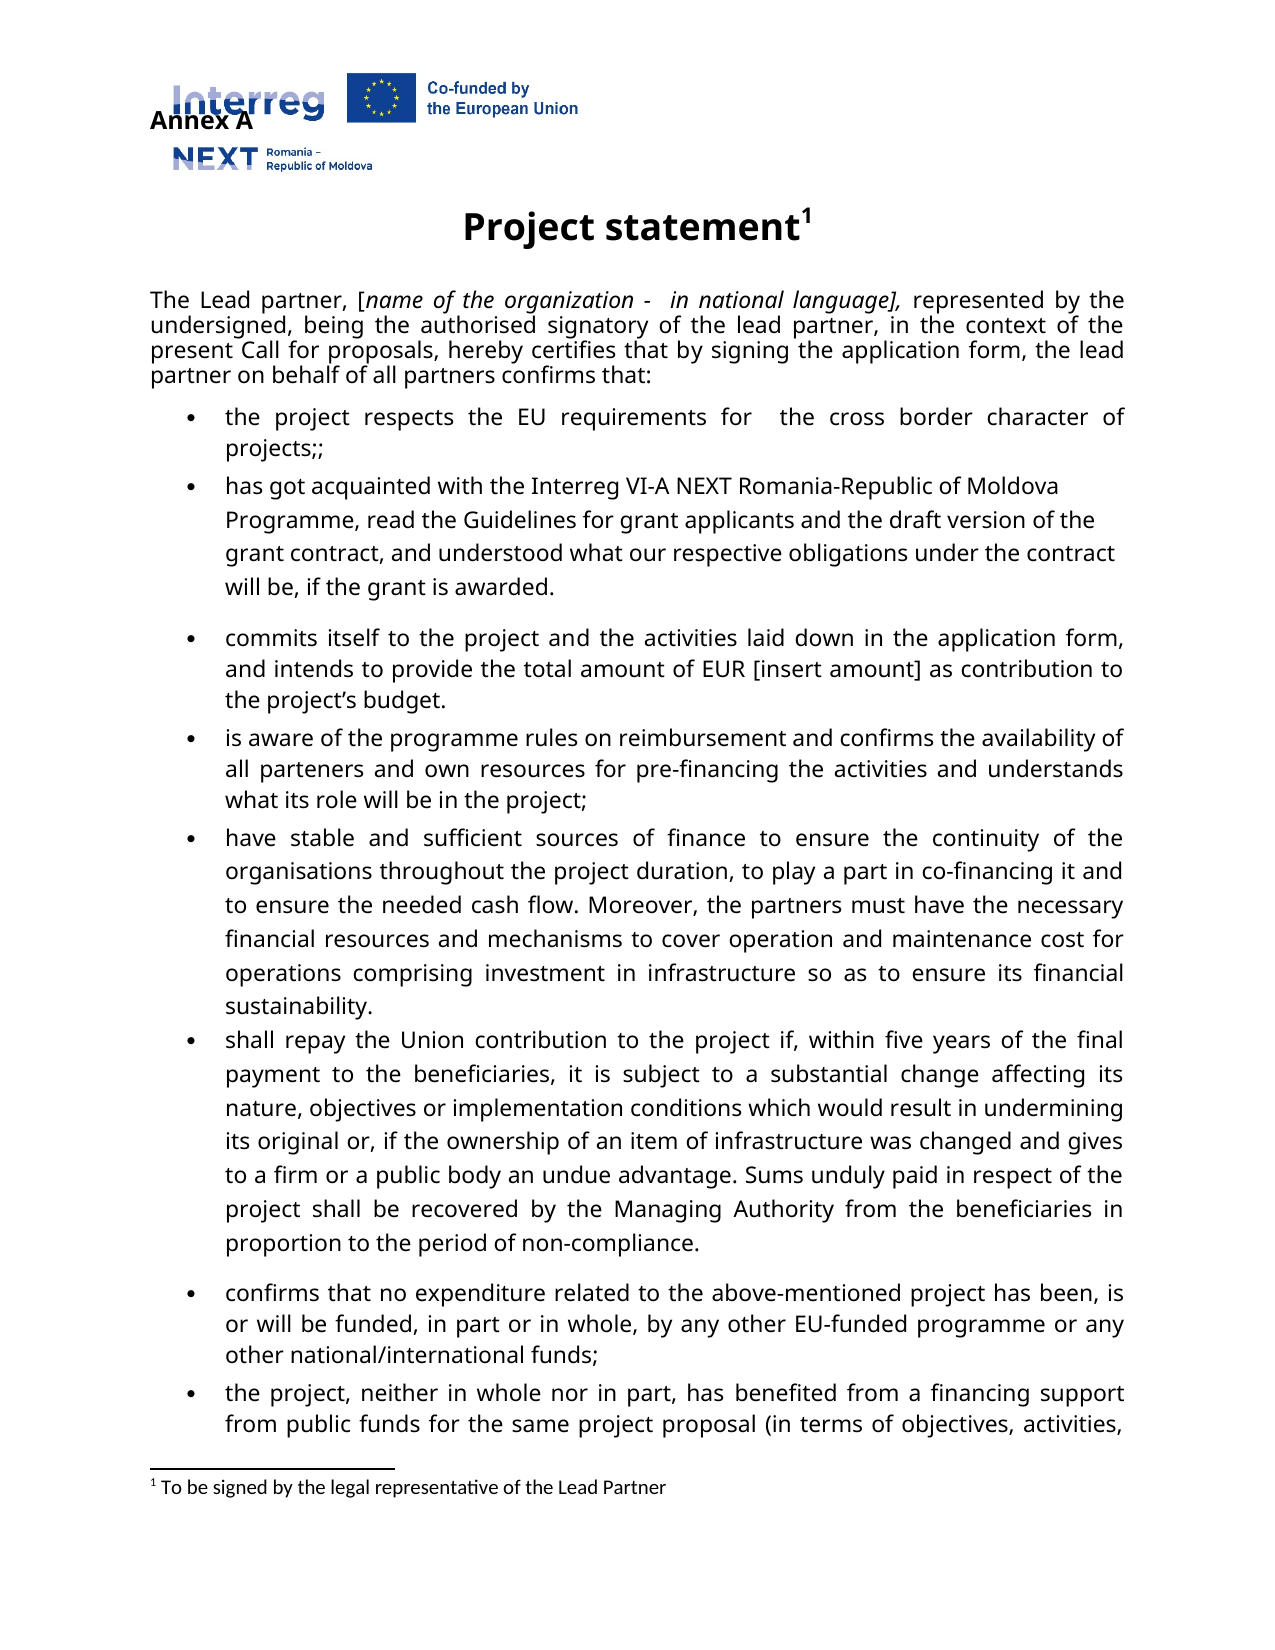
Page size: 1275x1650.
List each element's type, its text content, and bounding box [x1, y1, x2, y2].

list confirms that no expenditure related to the above-mentioned project has been, is or will be funded, in part or in whole, by any other EU-funded programme or any other national/international funds; [187, 1277, 1125, 1371]
text The Lead partner, [name of the organization - in national language], represented by the undersigned, being the authorised signatory of the lead partner, in the context of the present Call for proposals, hereby certifies that by signing the application form, the lead partner on behalf of all partners confirms that: [150, 288, 1125, 388]
picture [150, 48, 600, 156]
list has got acquainted with the Interreg VI-A NEXT Romania-Republic of Moldova Programme, read the Guidelines for grant applicants and the draft version of the grant contract, and understood what our respective obligations under the contract will be, if the grant is awarded. [187, 470, 1125, 602]
list is aware of the programme rules on reimbursement and confirms the availability of all parteners and own resources for pre-financing the activities and understands what its role will be in the project; [187, 721, 1125, 815]
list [187, 1377, 1125, 1439]
list the project respects the EU requirements for the cross border character of projects;; [187, 401, 1125, 463]
list shall repay the Union contribution to the project if, within five years of the final payment to the beneficiaries, it is subject to a substantial change affecting its nature, objectives or implementation conditions which would result in undermining its original or, if the ownership of an item of infrastructure was changed and gives to a firm or a public body an undue advantage. Sums unduly paid in respect of the project shall be recovered by the Managing Authority from the beneficiaries in proportion to the period of non-compliance. [187, 1024, 1125, 1258]
picture [156, 114, 161, 122]
text Project statement [150, 156, 1125, 251]
list have stable and sufficient sources of finance to ensure the continuity of the organisations throughout the project duration, to play a part in co-financing it and to ensure the needed cash flow. Moreover, the partners must have the necessary financial resources and mechanisms to cover operation and maintenance cost for operations comprising investment in infrastructure so as to ensure its financial sustainability. [187, 821, 1125, 1021]
list commits itself to the project and the activities laid down in the application form, and intends to provide the total amount of EUR [insert amount] as contribution to the project’s budget. [187, 621, 1125, 715]
